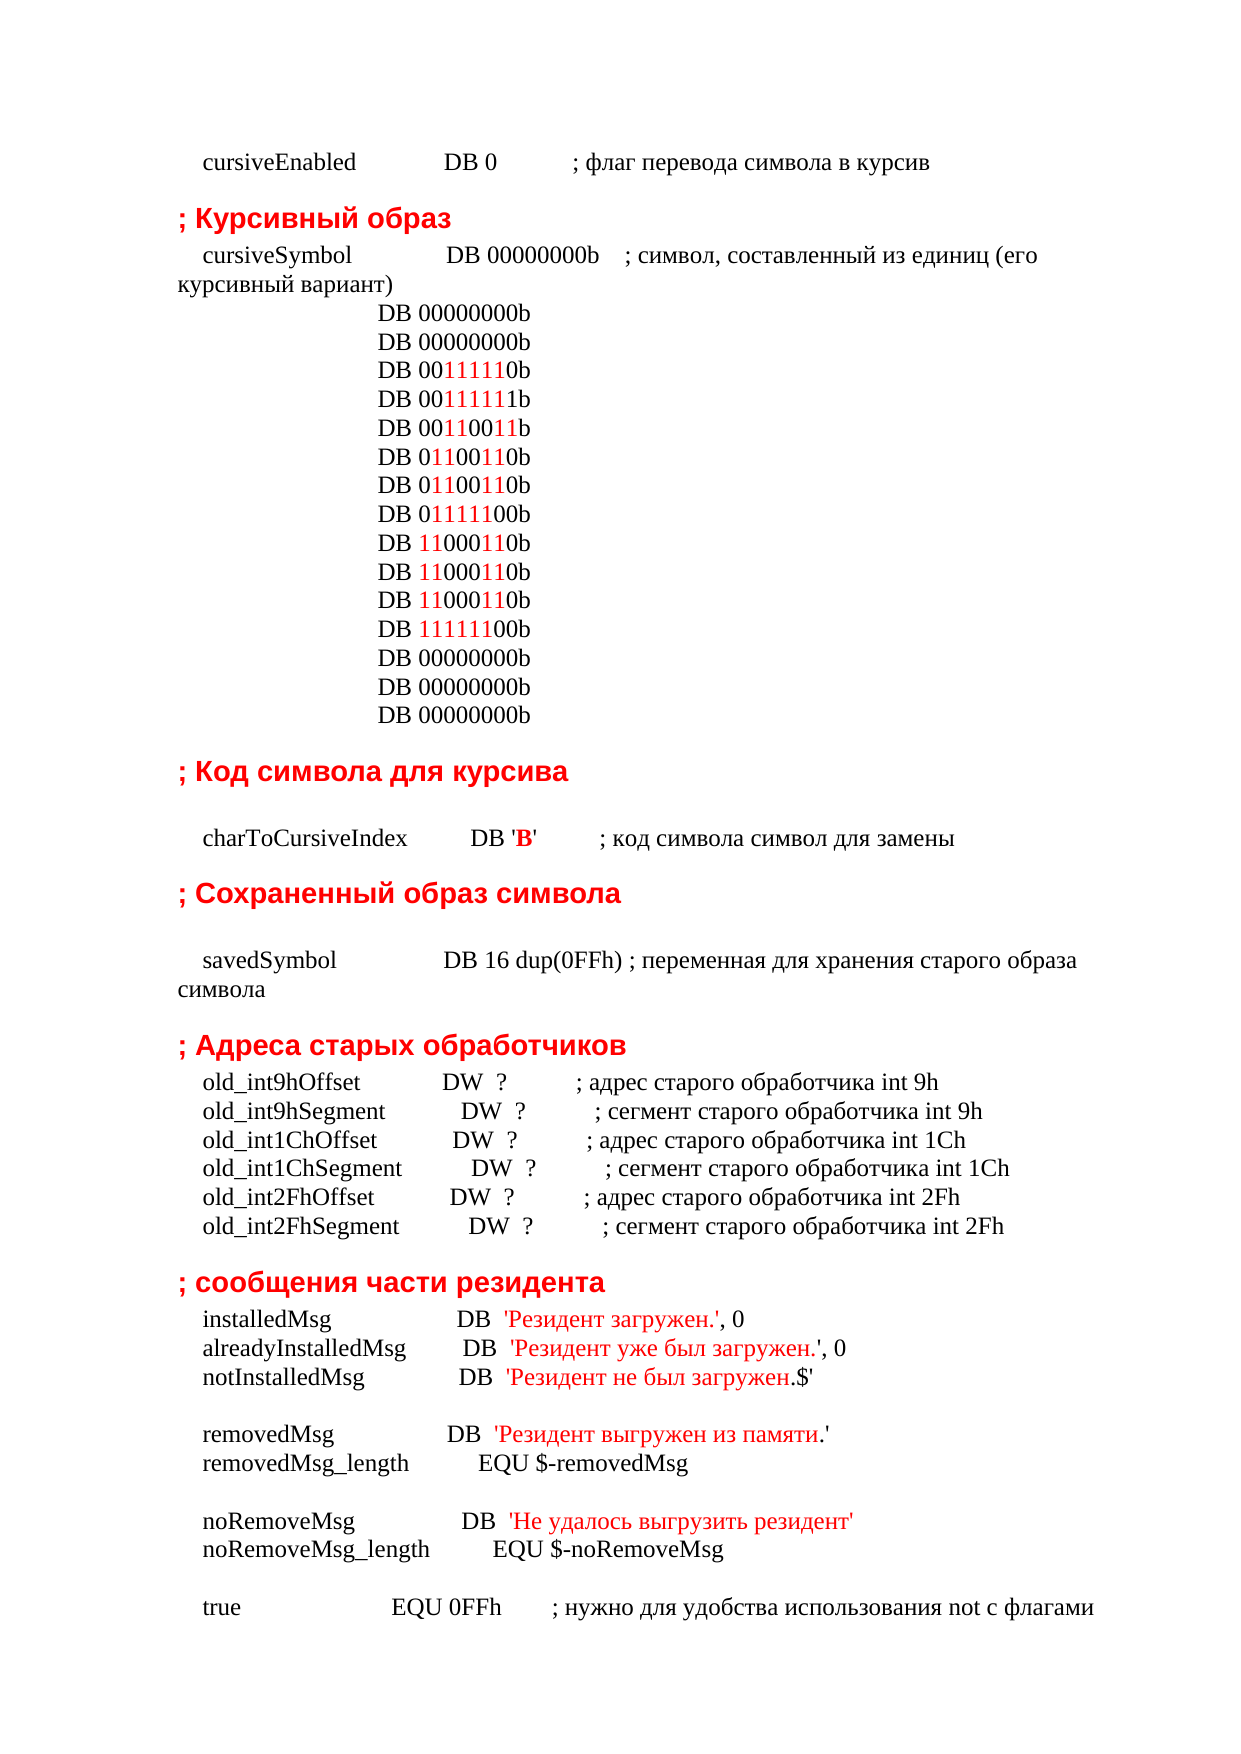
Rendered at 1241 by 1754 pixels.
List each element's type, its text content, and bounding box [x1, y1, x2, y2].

text alreadyInstalledMsg DB 'Резидент уже был загружен.', 0 [177, 1333, 1152, 1362]
subtitle ; Курсивный образ [177, 201, 1152, 234]
text DB 11111100b [177, 614, 1152, 643]
subtitle ; сообщения части резидента [177, 1265, 1152, 1298]
text DB 00000000b [177, 700, 1152, 729]
text cursiveSymbol DB 00000000b ; символ, составленный из единиц (его [177, 240, 1152, 269]
text old_int9hSegment DW ? ; сегмент старого обработчика int 9h [177, 1096, 1152, 1125]
subtitle ; Код символа для курсива [177, 754, 1152, 788]
text DB 11000110b [177, 557, 1152, 585]
text removedMsg DB 'Резидент выгружен из памяти.' [177, 1419, 1152, 1448]
subtitle ; Адреса старых обработчиков [177, 1027, 1152, 1061]
text old_int2FhOffset DW ? ; адрес старого обработчика int 2Fh [177, 1182, 1152, 1211]
text DB 00111110b [177, 355, 1152, 384]
text old_int1ChOffset DW ? ; адрес старого обработчика int 1Ch [177, 1125, 1152, 1153]
text true EQU 0FFh ; нужно для удобства использования not с флагами [177, 1592, 1152, 1621]
text old_int9hOffset DW ? ; адрес старого обработчика int 9h [177, 1067, 1152, 1096]
text cursiveEnabled DB 0 ; флаг перевода символа в курсив [177, 147, 1152, 176]
text DB 00000000b [177, 298, 1152, 327]
text DB 00110011b [177, 413, 1152, 442]
text noRemoveMsg DB 'Не удалось выгрузить резидент' [177, 1506, 1152, 1534]
text notInstalledMsg DB 'Резидент не был загружен.$' [177, 1362, 1152, 1391]
subtitle ; Сохраненный образ символа [177, 876, 1152, 910]
text installedMsg DB 'Резидент загружен.', 0 [177, 1304, 1152, 1333]
text removedMsg_length EQU $-removedMsg [177, 1448, 1152, 1477]
text DB 01100110b [177, 442, 1152, 470]
text DB 11000110b [177, 528, 1152, 557]
text DB 00111111b [177, 384, 1152, 413]
text DB 00000000b [177, 327, 1152, 355]
text DB 11000110b [177, 585, 1152, 614]
text DB 01100110b [177, 470, 1152, 499]
text DB 01111100b [177, 499, 1152, 528]
text DB 00000000b [177, 643, 1152, 672]
text savedSymbol DB 16 dup(0FFh) ; переменная для хранения старого образа символа [177, 945, 1152, 1002]
text курсивный вариант) [177, 269, 1152, 298]
text old_int1ChSegment DW ? ; сегмент старого обработчика int 1Ch [177, 1153, 1152, 1182]
text old_int2FhSegment DW ? ; сегмент старого обработчика int 2Fh [177, 1211, 1152, 1240]
text charToCursiveIndex DB 'В' ; код символа символ для замены [177, 823, 1152, 851]
text noRemoveMsg_length EQU $-noRemoveMsg [177, 1534, 1152, 1563]
text DB 00000000b [177, 672, 1152, 700]
